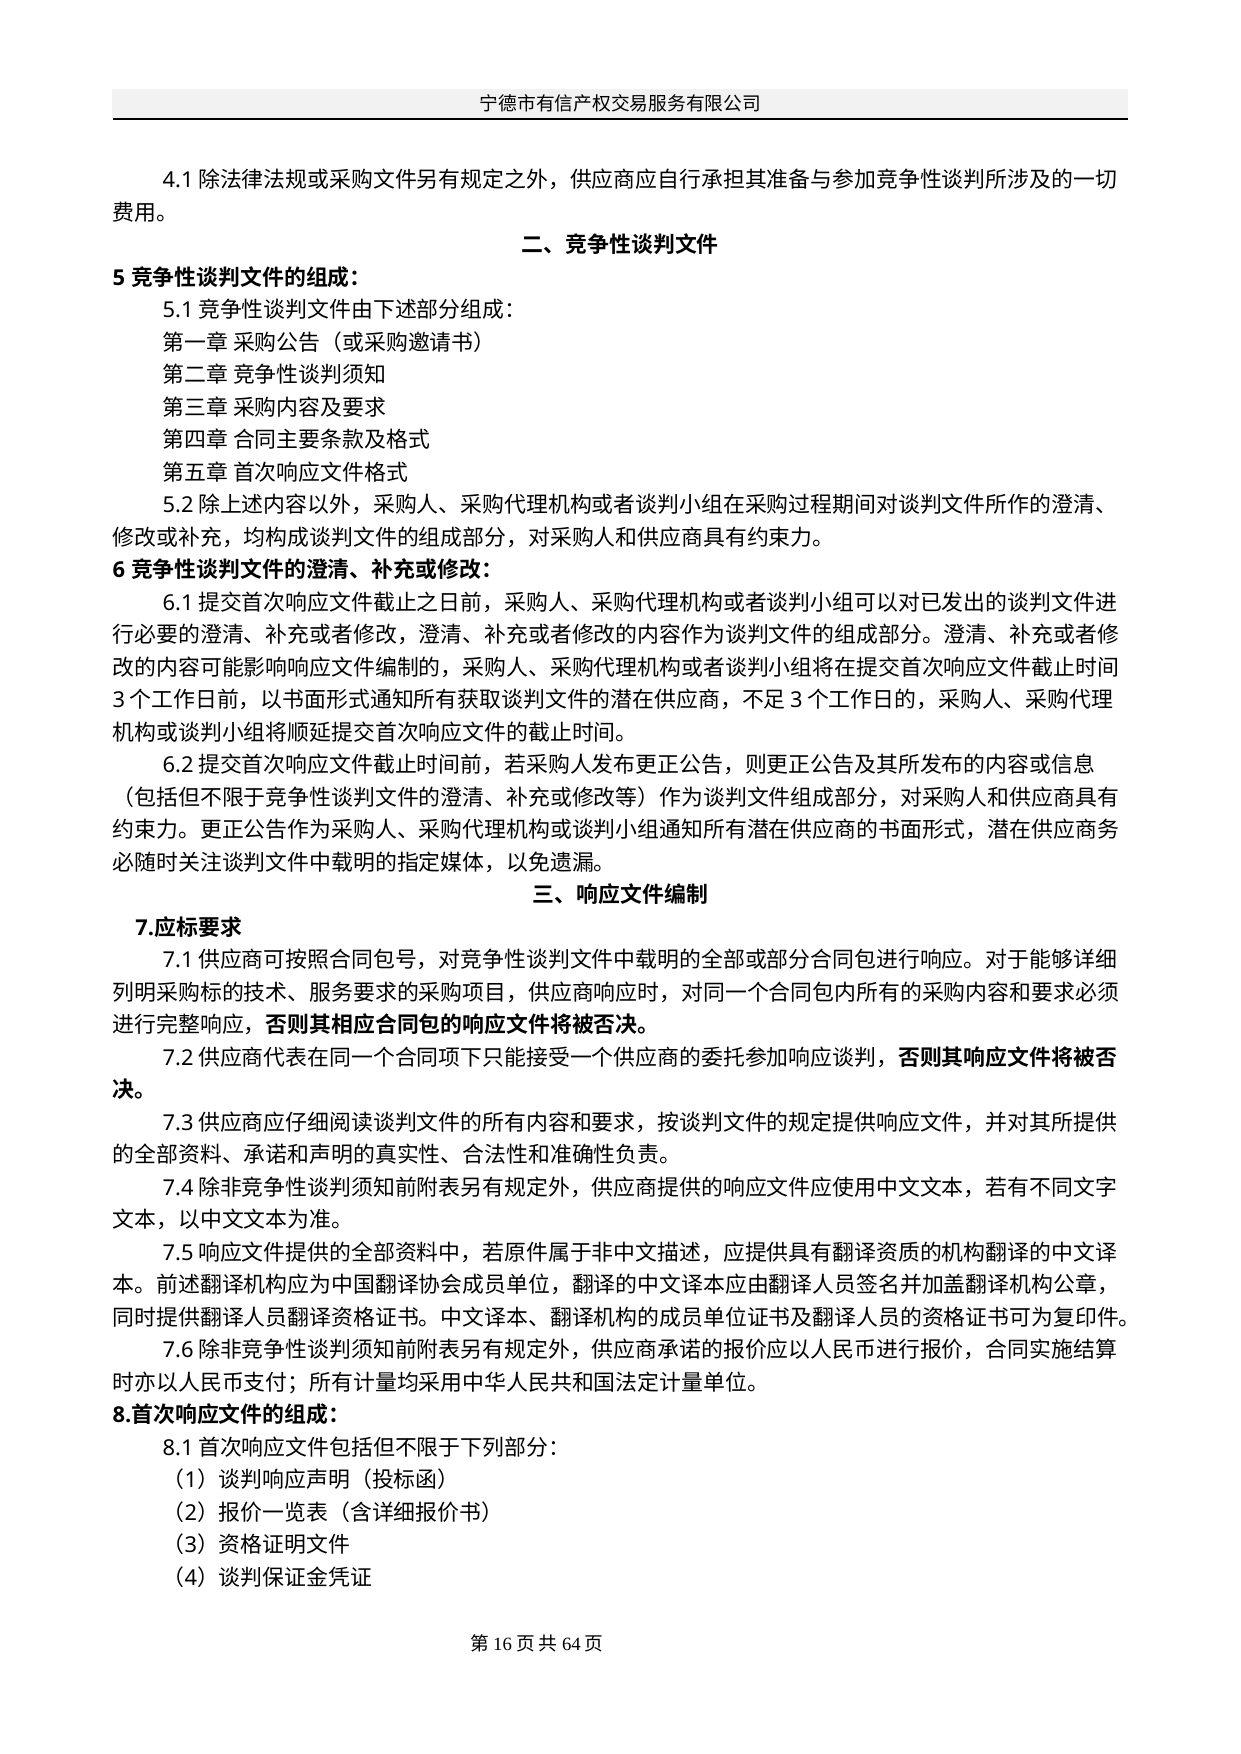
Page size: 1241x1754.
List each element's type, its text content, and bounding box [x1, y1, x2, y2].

text 第五章 首次响应文件格式 [112, 454, 1128, 487]
text 第二章 竞争性谈判须知 [112, 357, 1128, 389]
text 8.1首次响应文件包括但不限于下列部分： [112, 1429, 1128, 1462]
text （3）资格证明文件 [112, 1527, 1128, 1559]
text 6 竞争性谈判文件的澄清、补充或修改： [112, 552, 1128, 584]
text 第一章 采购公告（或采购邀请书） [112, 324, 1128, 357]
text 4.1除法律法规或采购文件另有规定之外，供应商应自行承担其准备与参加竞争性谈判所涉及的一切费用。 [112, 162, 1128, 227]
text 7.5响应文件提供的全部资料中，若原件属于非中文描述，应提供具有翻译资质的机构翻译的中文译本。前述翻译机构应为中国翻译协会成员单位，翻译的中文译本应由翻译人员签名并加盖翻译机构公章，同时提供翻译人员翻译资格证书。中文译本、翻译机构的成员单位证书及翻译人员的资格证书可为复印件。 [112, 1234, 1128, 1332]
text 7.应标要求 [112, 909, 1128, 942]
text 7.4除非竞争性谈判须知前附表另有规定外，供应商提供的响应文件应使用中文文本，若有不同文字文本，以中文文本为准。 [112, 1169, 1128, 1234]
text 二、竞争性谈判文件 [112, 227, 1128, 259]
text 7.2供应商代表在同一个合同项下只能接受一个供应商的委托参加响应谈判，否则其响应文件将被否决。 [112, 1039, 1128, 1104]
text 7.1供应商可按照合同包号，对竞争性谈判文件中载明的全部或部分合同包进行响应。对于能够详细列明采购标的技术、服务要求的采购项目，供应商响应时，对同一个合同包内所有的采购内容和要求必须进行完整响应，否则其相应合同包的响应文件将被否决。 [112, 942, 1128, 1039]
text 8.首次响应文件的组成： [112, 1397, 1128, 1429]
text 5 竞争性谈判文件的组成： [112, 259, 1128, 292]
text （2）报价一览表（含详细报价书） [112, 1494, 1128, 1527]
text 5.2除上述内容以外，采购人、采购代理机构或者谈判小组在采购过程期间对谈判文件所作的澄清、修改或补充，均构成谈判文件的组成部分，对采购人和供应商具有约束力。 [112, 487, 1128, 552]
text （4）谈判保证金凭证 [112, 1559, 1128, 1592]
text （1）谈判响应声明（投标函） [112, 1462, 1128, 1494]
text 7.3供应商应仔细阅读谈判文件的所有内容和要求，按谈判文件的规定提供响应文件，并对其所提供的全部资料、承诺和声明的真实性、合法性和准确性负责。 [112, 1104, 1128, 1169]
text 第四章 合同主要条款及格式 [112, 422, 1128, 454]
text 6.1提交首次响应文件截止之日前，采购人、采购代理机构或者谈判小组可以对已发出的谈判文件进行必要的澄清、补充或者修改，澄清、补充或者修改的内容作为谈判文件的组成部分。澄清、补充或者修改的内容可能影响响应文件编制的，采购人、采购代理机构或者谈判小组将在提交首次响应文件截止时间3个工作日前，以书面形式通知所有获取谈判文件的潜在供应商，不足3个工作日的，采购人、采购代理机构或谈判小组将顺延提交首次响应文件的截止时间。 [112, 584, 1128, 747]
text 三、响应文件编制 [112, 877, 1128, 909]
text 第三章 采购内容及要求 [112, 389, 1128, 422]
text 7.6除非竞争性谈判须知前附表另有规定外，供应商承诺的报价应以人民币进行报价，合同实施结算时亦以人民币支付；所有计量均采用中华人民共和国法定计量单位。 [112, 1332, 1128, 1397]
text 5.1竞争性谈判文件由下述部分组成： [112, 292, 1128, 324]
text 6.2提交首次响应文件截止时间前，若采购人发布更正公告，则更正公告及其所发布的内容或信息（包括但不限于竞争性谈判文件的澄清、补充或修改等）作为谈判文件组成部分，对采购人和供应商具有约束力。更正公告作为采购人、采购代理机构或谈判小组通知所有潜在供应商的书面形式，潜在供应商务必随时关注谈判文件中载明的指定媒体，以免遗漏。 [112, 747, 1128, 877]
